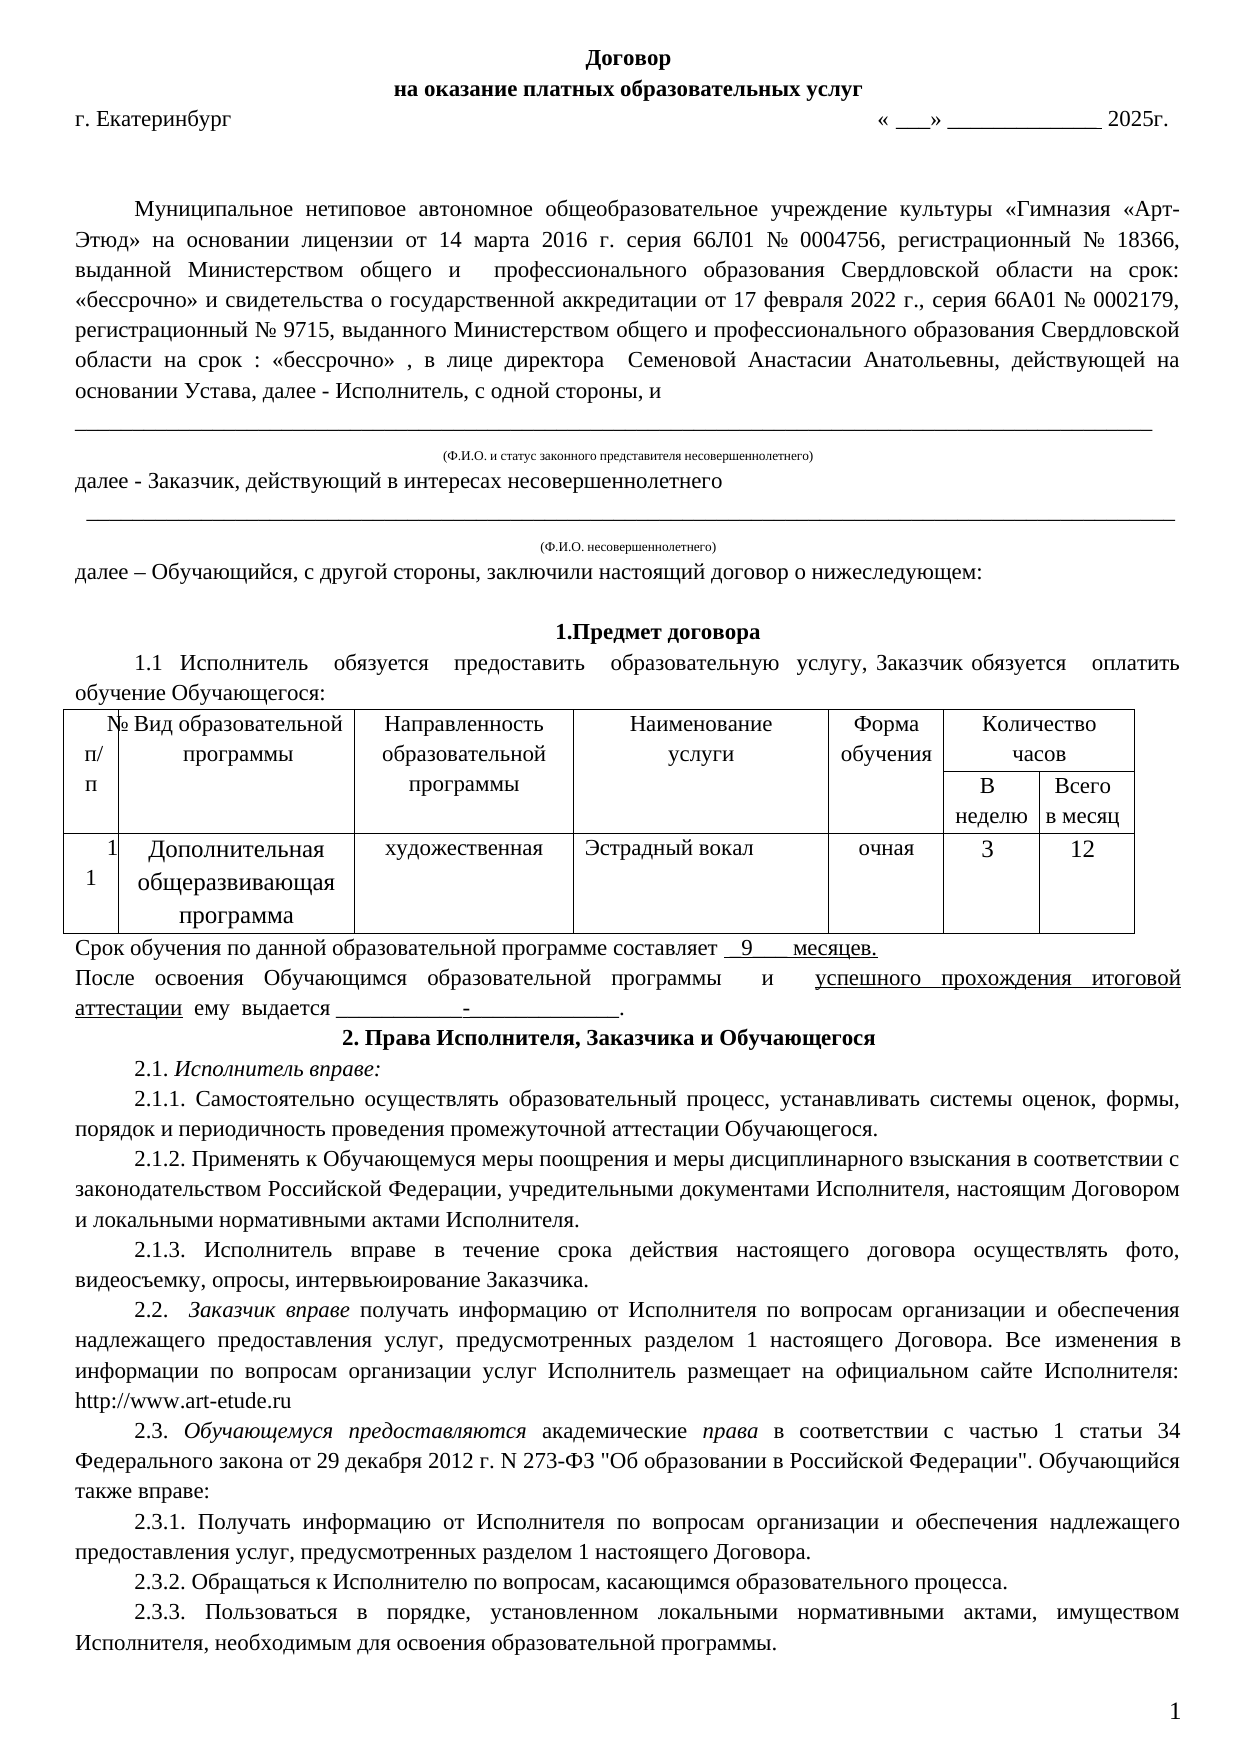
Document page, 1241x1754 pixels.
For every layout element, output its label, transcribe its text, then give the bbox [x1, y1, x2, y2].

table_header Вид образовательной программы [119, 710, 354, 833]
table_header № п/п [64, 710, 118, 833]
text 2.3.3. Пользоваться в порядке, установленном локальными нормативными актами, имуществом Исполнителя, необходимым для освоения образовательной программы. [75, 1598, 1181, 1655]
table_cell художественная [355, 834, 573, 933]
text После освоения Обучающимся образовательной программы и успешного прохождения итоговой аттестации ему выдается ___________-_____________. [75, 964, 1181, 1021]
text 1.1 Исполнитель обязуется предоставить образовательную услугу, Заказчик обязуется оплатить обучение Обучающегося: [75, 648, 1181, 705]
text _______________________________________________________________________________________________ [75, 497, 1181, 524]
table_cell 3 [944, 834, 1039, 933]
text 2.1.1. Самостоятельно осуществлять образовательный процесс, устанавливать системы оценок, формы, порядок и периодичность проведения промежуточной аттестации Обучающегося. [75, 1085, 1181, 1141]
text (Ф.И.О. и статус законного представителя несовершеннолетнего) [75, 437, 1181, 463]
text 2.1.2. Применять к Обучающемуся меры поощрения и меры дисциплинарного взыскания в соответствии с законодательством Российской Федерации, учредительными документами Исполнителя, настоящим Договором и локальными нормативными актами Исполнителя. [75, 1145, 1181, 1232]
text 2.3.1. Получать информацию от Исполнителя по вопросам организации и обеспечения надлежащего предоставления услуг, предусмотренных разделом 1 настоящего Договора. [75, 1508, 1181, 1564]
table_cell Всего в месяц [1040, 772, 1134, 833]
table_header Направленность образовательной программы [355, 710, 573, 833]
text (Ф.И.О. несовершеннолетнего) [75, 528, 1181, 554]
text Договор [75, 44, 1181, 71]
text 2.1.3. Исполнитель вправе в течение срока действия настоящего договора осуществлять фото, видеосъемку, опросы, интервьюирование Заказчика. [75, 1236, 1181, 1292]
table_cell 12 [1040, 834, 1134, 933]
text 2.1. Исполнитель вправе: [75, 1055, 1181, 1081]
text Срок обучения по данной образовательной программе составляет _9___ месяцев. [75, 934, 1181, 960]
table_header Количество часов [944, 710, 1134, 771]
text 1.Предмет договора [134, 618, 1181, 645]
text 2.3.2. Обращаться к Исполнителю по вопросам, касающимся образовательного процесса. [75, 1568, 1181, 1594]
table_cell очная [829, 834, 943, 933]
text 2.2. Заказчик вправе получать информацию от Исполнителя по вопросам организации и обеспечения надлежащего предоставления услуг, предусмотренных разделом 1 настоящего Договора. Все изменения в информации по вопросам организации услуг Исполнитель размещает на официальном сайте Исполнителя: http://www.art-etude.ru [75, 1296, 1181, 1413]
table_header Форма обучения [829, 710, 943, 833]
text на оказание платных образовательных услуг [75, 74, 1181, 101]
table_cell В неделю [944, 772, 1039, 833]
text 2.3. Обучающемуся предоставляются академические права в соответствии с частью 1 статьи 34 Федерального закона от 29 декабря 2012 г. N 273-ФЗ "Об образовании в Российской Федерации". Обучающийся также вправе: [75, 1417, 1181, 1504]
table_cell Дополнительная общеразвивающая программа [119, 834, 354, 933]
table_cell 11 [64, 834, 118, 933]
table_cell Эстрадный вокал [574, 834, 828, 933]
text Муниципальное нетиповое автономное общеобразовательное учреждение культуры «Гимназия «Арт-Этюд» на основании лицензии от 14 марта 2016 г. серия 66Л01 № 0004756, регистрационный № 18366, выданной Министерством общего и профессионального образования Свердловской области на срок: «бессрочно» и свидетельства о государственной аккредитации от 17 февраля 2022 г., серия 66А01 № 0002179, регистрационный № 9715, выданного Министерством общего и профессионального образования Свердловской области на срок : «бессрочно» , в лице директора Семеновой Анастасии Анатольевны, действующей на основании Устава, далее - Исполнитель, с одной стороны, и [75, 195, 1181, 403]
table_header Наименование услуги [574, 710, 828, 833]
text далее – Обучающийся, с другой стороны, заключили настоящий договор о нижеследующем: [75, 558, 1181, 584]
text ______________________________________________________________________________________________ [75, 407, 1181, 433]
text далее - Заказчик, действующий в интересах несовершеннолетнего [75, 467, 1181, 494]
text 2. Права Исполнителя, Заказчика и Обучающегося [112, 1024, 1105, 1051]
text г. Екатеринбург « ___» _____________ 2025г. [75, 105, 1181, 131]
